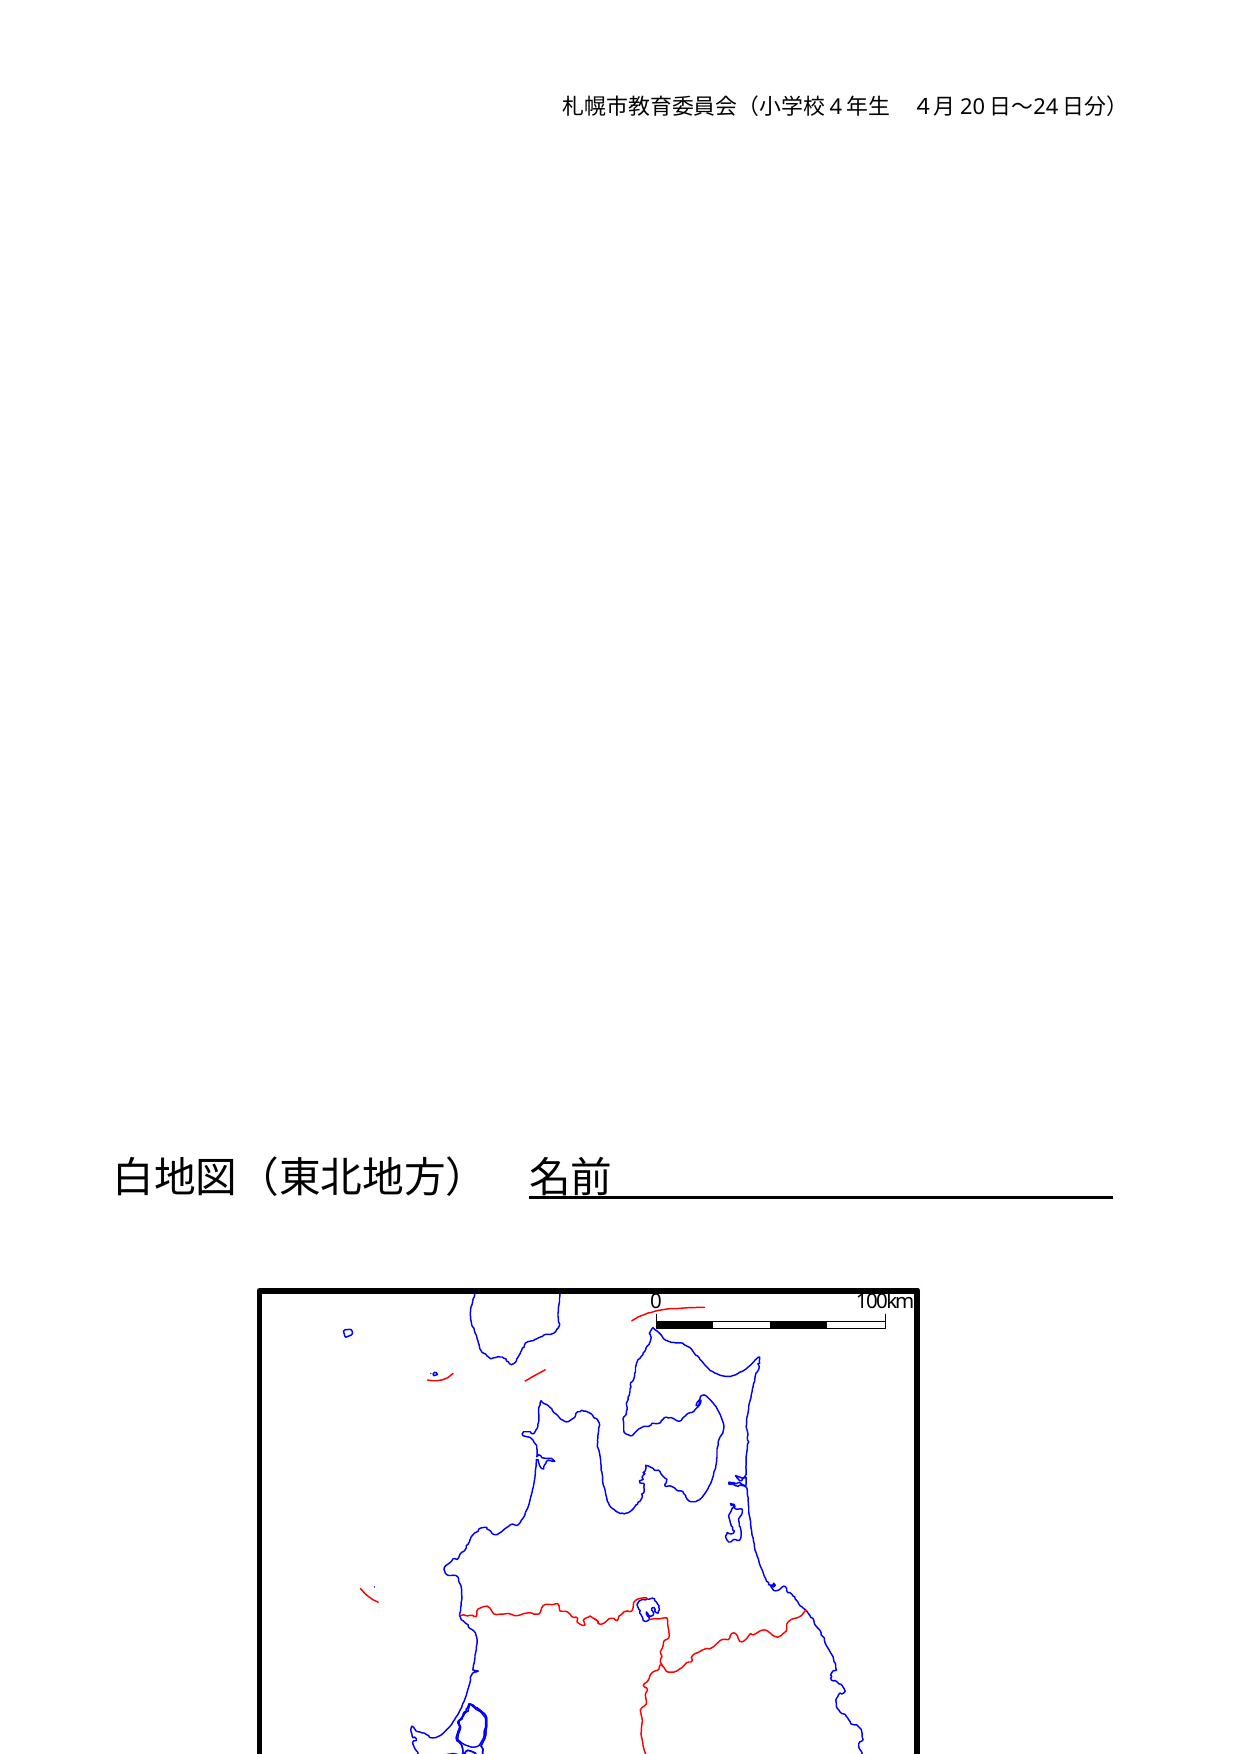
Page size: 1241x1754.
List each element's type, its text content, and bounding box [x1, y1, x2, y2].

text 白地図（東北地方） 名前 [112, 1137, 1128, 1212]
